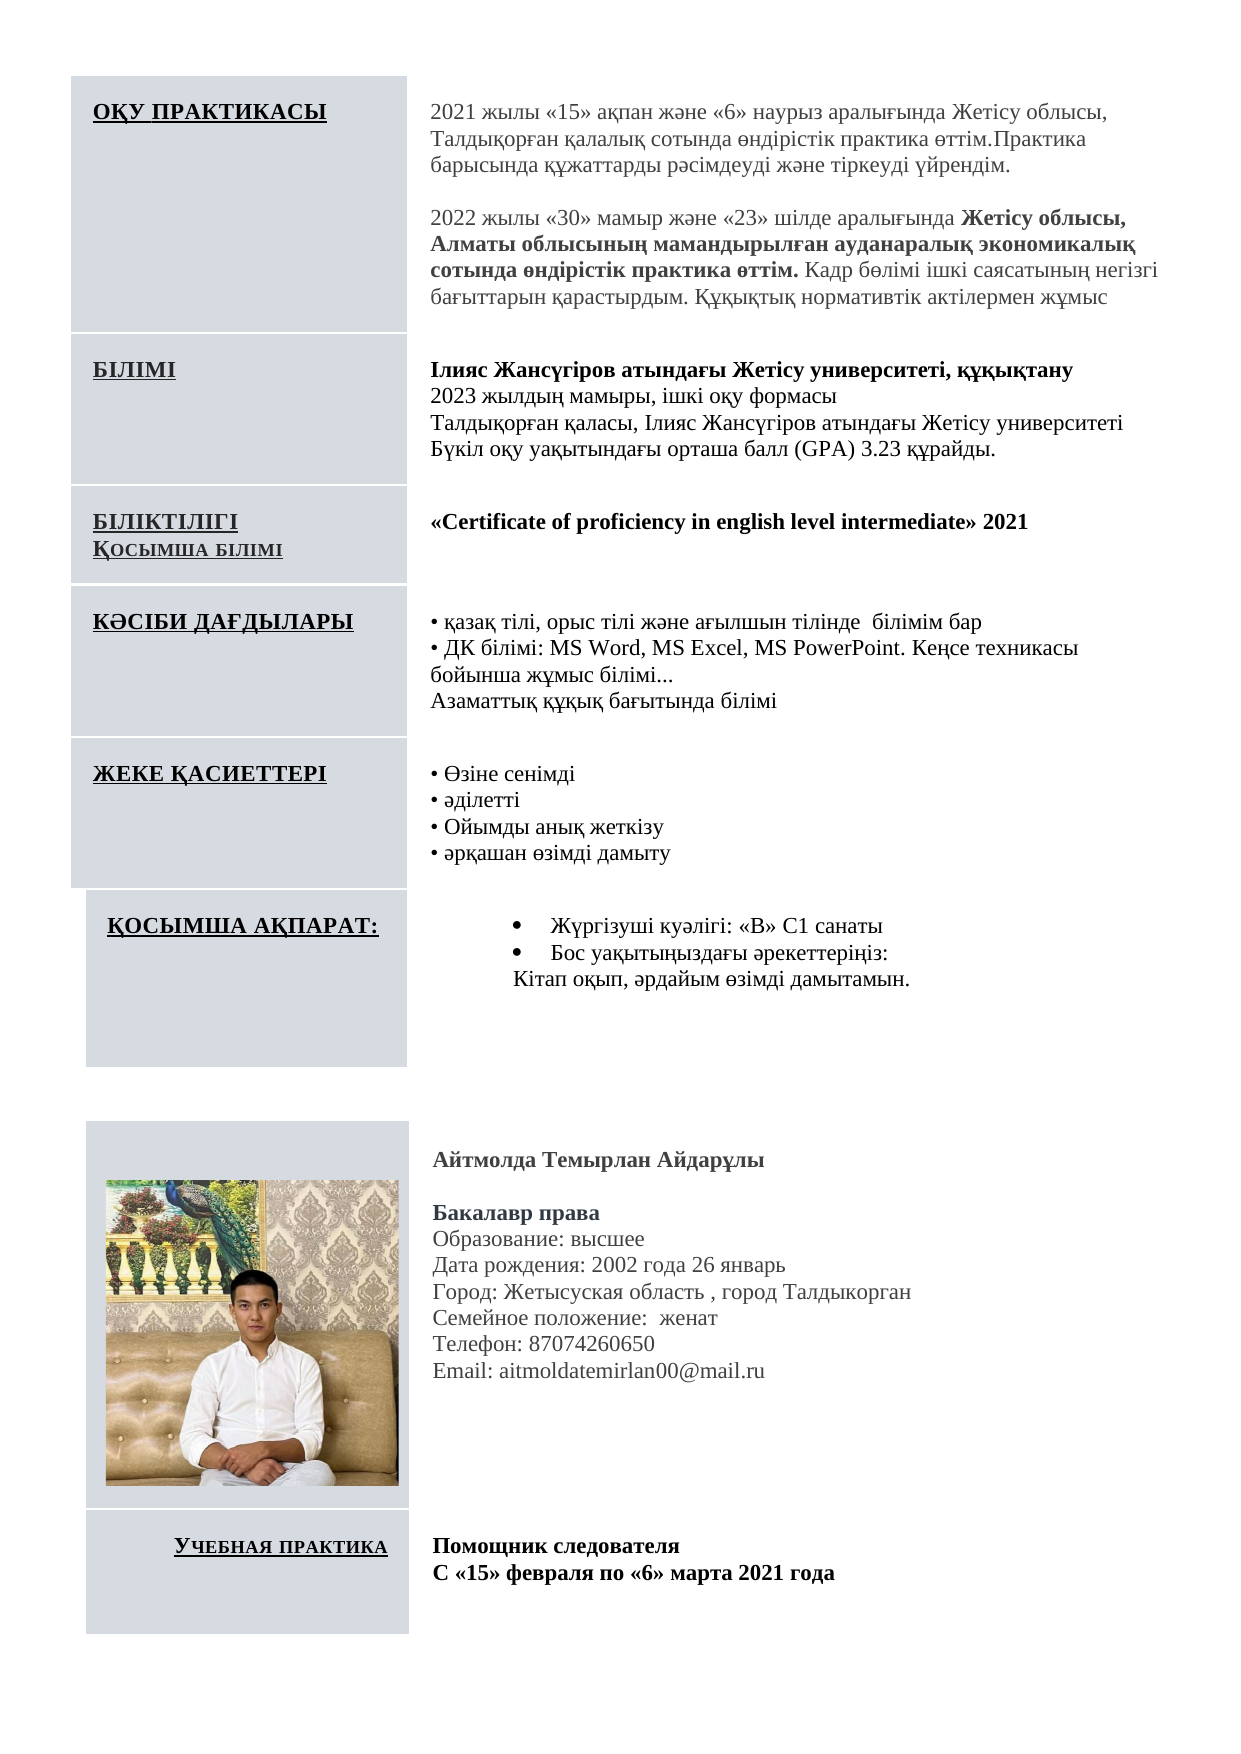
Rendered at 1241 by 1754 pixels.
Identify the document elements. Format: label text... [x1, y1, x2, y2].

table_cell Учебная практика [86, 1510, 409, 1634]
table_cell • Өзіне сенімді • әділетті • Ойымды анық жеткізу • әрқашан өзімді дамыту [409, 738, 1194, 888]
table_cell «Certificate of proficiency in english level intermediate» 2021 [409, 486, 1194, 583]
table_cell ҚОСЫМША АҚПАРАТ: [86, 890, 407, 1067]
picture [105, 1180, 399, 1486]
table_cell БІЛІКТІЛІГІ Қосымша білімі [71, 486, 407, 583]
table_cell 2021 жылы «15» ақпан және «6» наурыз аралығында Жетісу облысы, Талдықорған қалалық сотында өндірістік практика өттім.Практика барысында құжаттарды рәсімдеуді және тіркеуді үйрендім. 2022 жылы «30» мамыр және «23» шілде аралығында Жетісу облысы, Алматы облысының мамандырылған ауданаралық экономикалық сотында өндірістік практика өттім. Кадр бөлімі ішкі саясатының негізгі бағыттарын қарастырдым. Құқықтық нормативтік актілермен жұмыс [409, 76, 1194, 332]
table_cell • қазақ тілі, орыс тілі және ағылшын тілінде білімім бар • ДК білімі: MS Word, MS Excel, MS PowerPoint. Кеңсе техникасы бойынша жұмыс білімі... Азаматтық құқық бағытында білімі [409, 586, 1194, 736]
table_header Айтмолда Темырлан Айдарұлы Бакалавр права Образование: высшее Дата рождения: 2002 года 26 январь Город: Жетысуская область , город Талдыкорган Семейное положение: женат Телефон: 87074260650 Email: aitmoldatemirlan00@mail.ru [411, 1124, 1194, 1508]
table_cell Ілияс Жансүгіров атындағы Жетісу университеті, құқықтану 2023 жылдың мамыры, ішкі оқу формасы Талдықорған қаласы, Ілияс Жансүгіров атындағы Жетісу университеті Бүкіл оқу уақытындағы орташа балл (GPA) 3.23 құрайды. [409, 334, 1194, 484]
table_header [86, 1121, 409, 1508]
table_cell БІЛІМІ [71, 334, 407, 484]
table_cell Жүргізуші куәлігі: «B» С1 санаты Бос уақытыңыздағы әрекеттеріңіз: Кітап оқып, әрдайым өзімді дамытамын. [409, 890, 1194, 1067]
table_cell ЖЕКЕ ҚАСИЕТТЕРІ [71, 738, 407, 888]
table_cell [411, 1510, 1194, 1634]
table_cell КӘСІБИ ДАҒДЫЛАРЫ [71, 586, 407, 736]
table_cell ОҚУ ПРАКТИКАСЫ [71, 76, 407, 332]
